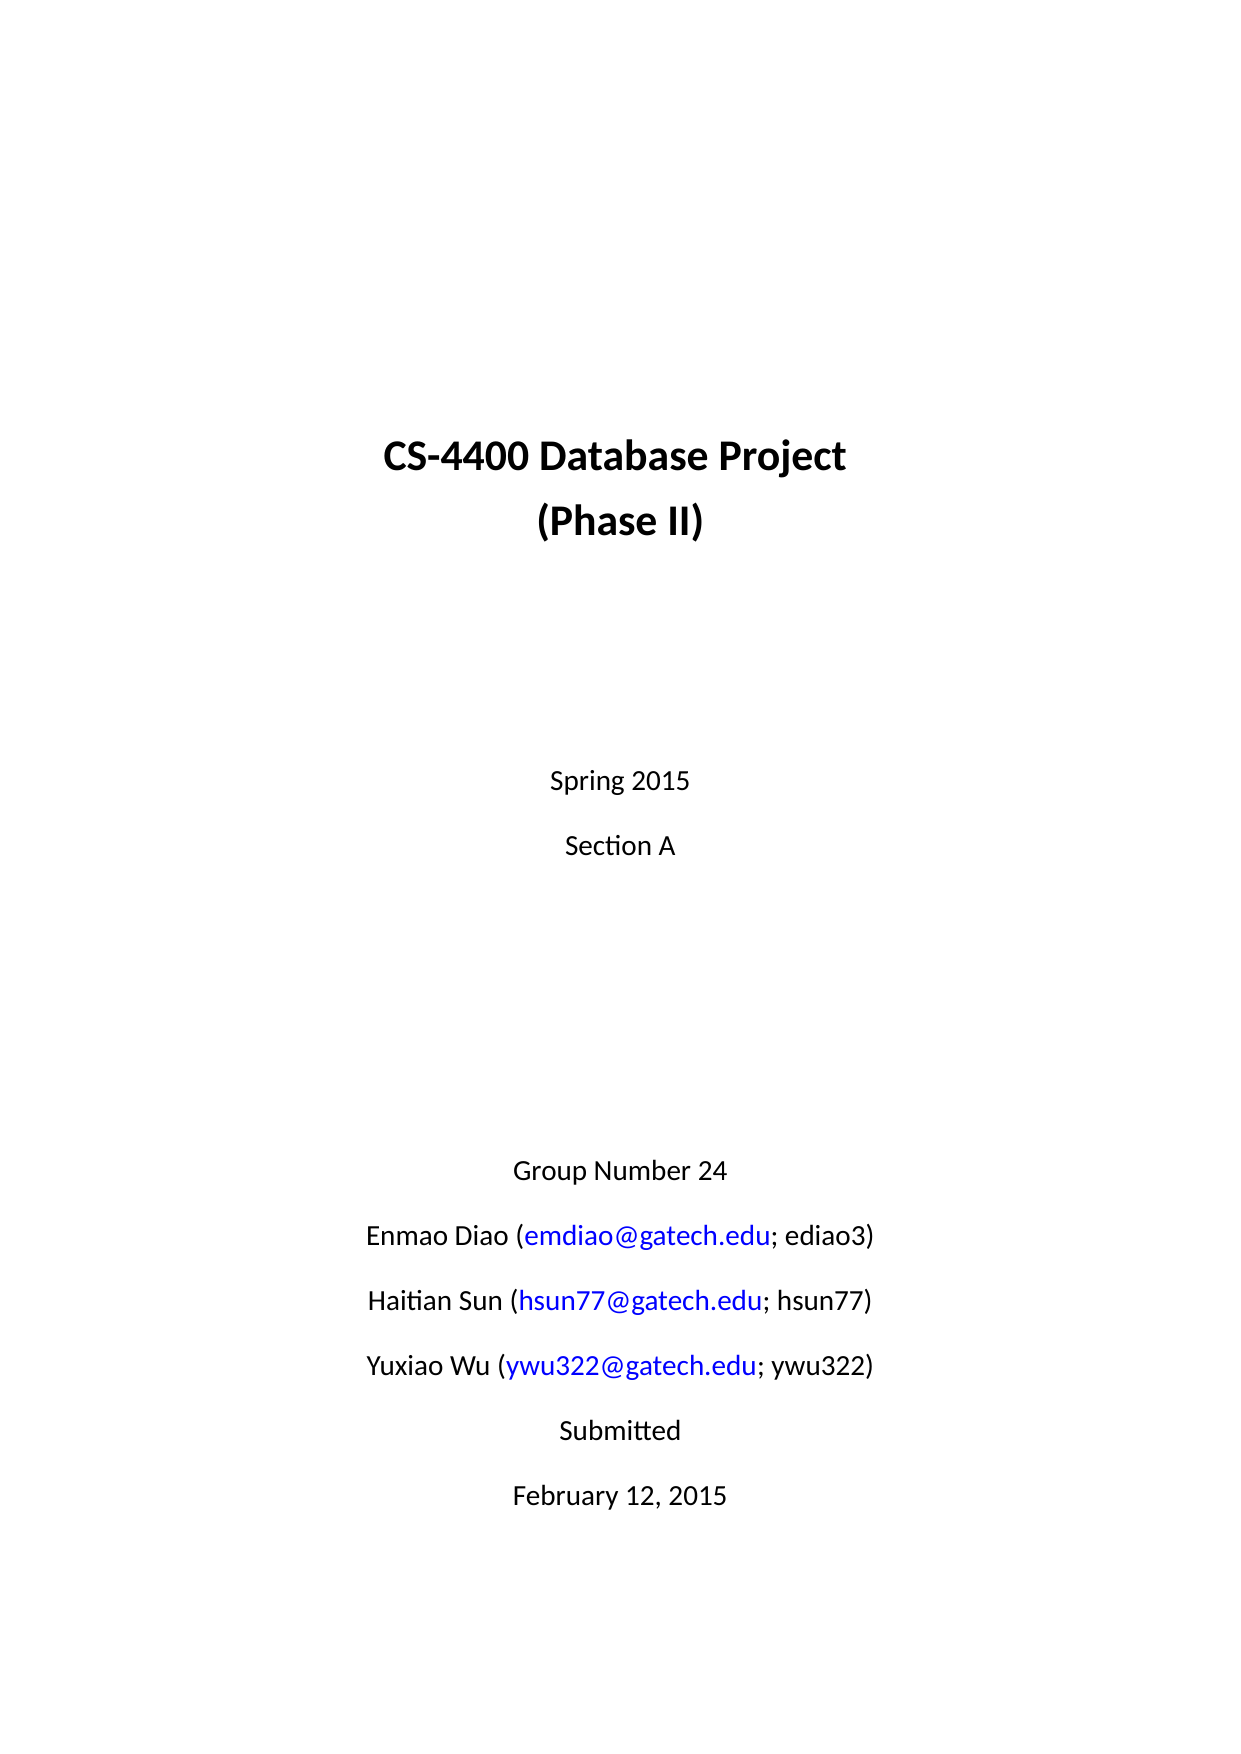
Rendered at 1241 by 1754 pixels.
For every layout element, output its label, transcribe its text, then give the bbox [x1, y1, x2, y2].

text CS-4400 Database Project (Phase II) [187, 422, 1053, 552]
text Spring 2015 Section A [187, 682, 1053, 877]
text Group Number 24 Enmao Diao (emdiao@gatech.edu; ediao3) Haitian Sun (hsun77@gatech.edu; hsun77) Yuxiao Wu (ywu322@gatech.edu; ywu322) Submitted February 12, 2015 [187, 1137, 1053, 1527]
